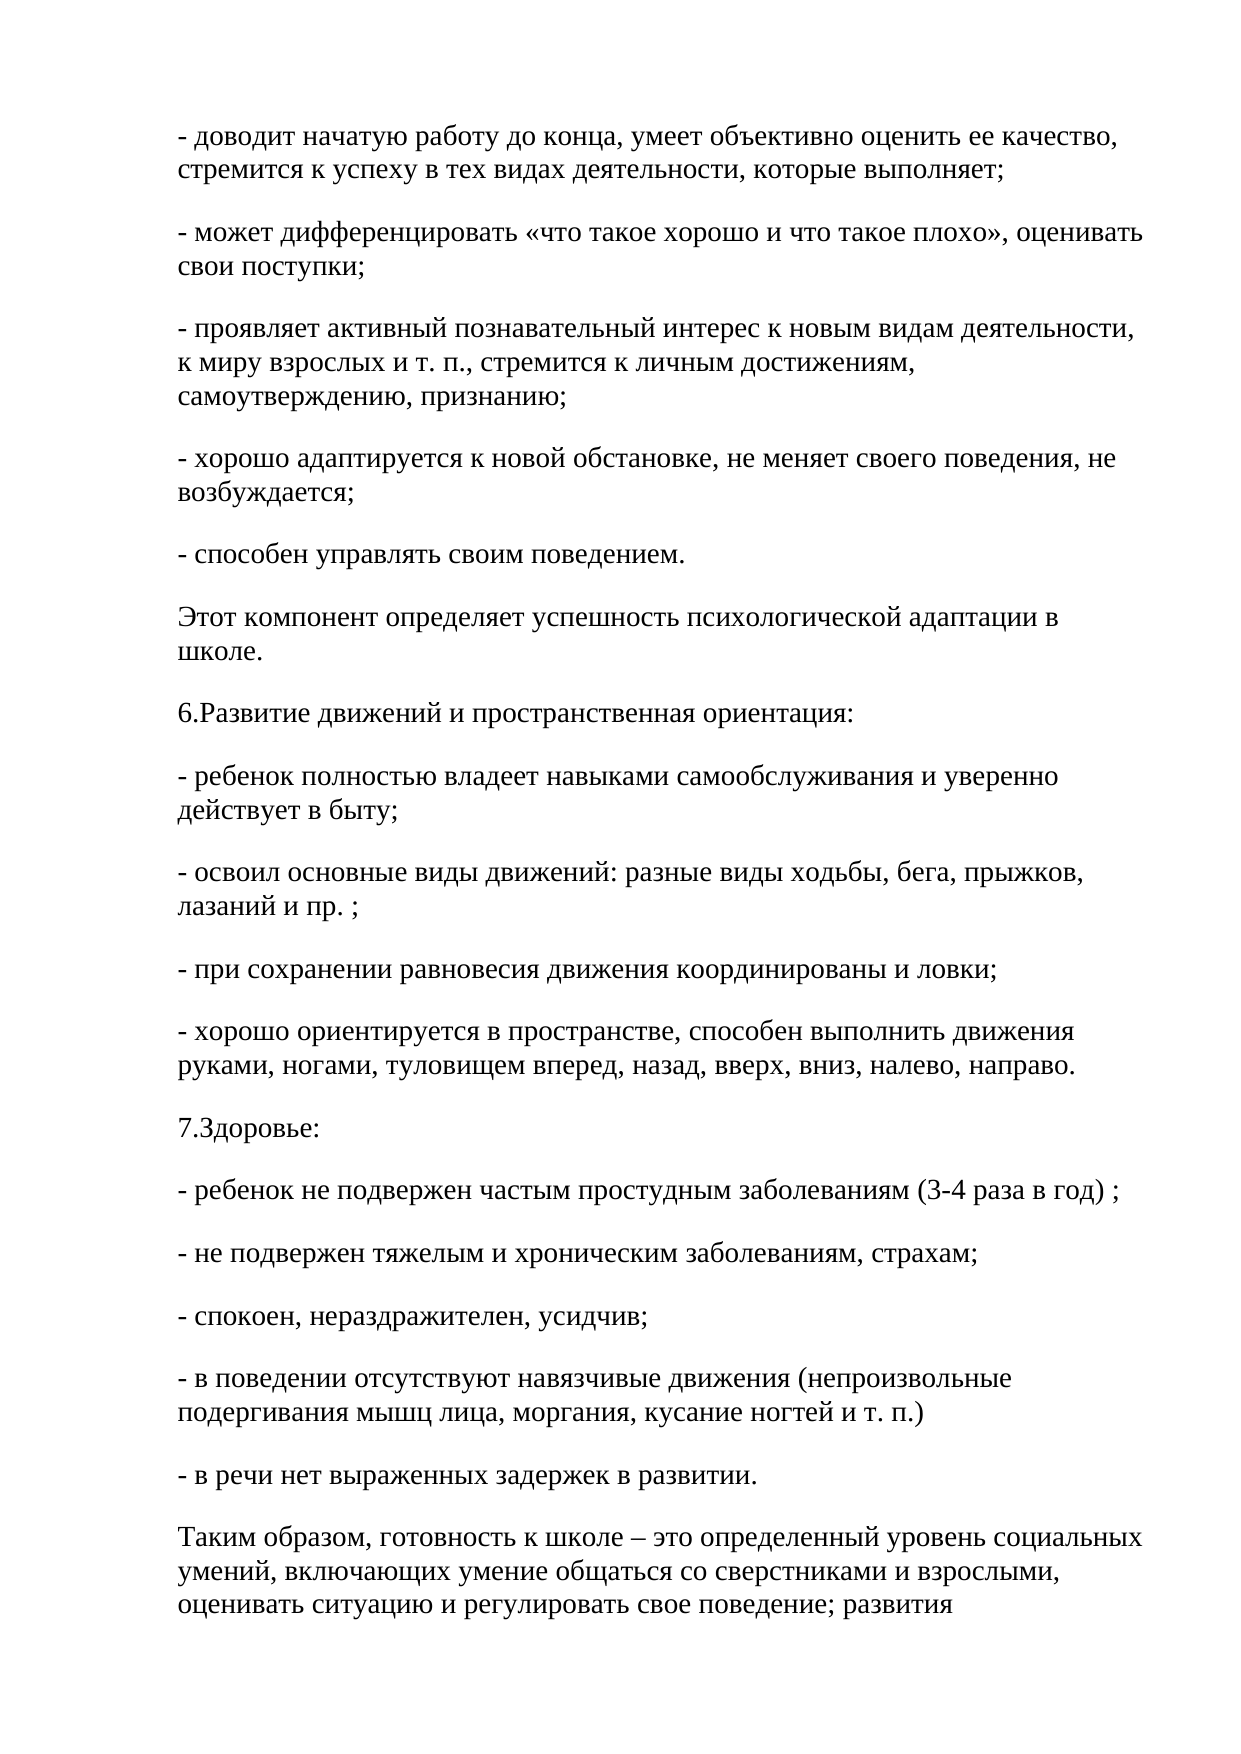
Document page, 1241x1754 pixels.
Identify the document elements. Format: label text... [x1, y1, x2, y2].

text Таким образом, готовность к школе – это определенный уровень социальных умений, включающих умение общаться со сверстниками и взрослыми, оценивать ситуацию и регулировать свое поведение; развития [177, 1519, 1152, 1620]
text - в речи нет выраженных задержек в развитии. [177, 1457, 1152, 1490]
text - ребенок полностью владеет навыками самообслуживания и уверенно действует в быту; [177, 758, 1152, 825]
text - в поведении отсутствуют навязчивые движения (непроизвольные подергивания мышц лица, моргания, кусание ногтей и т. п.) [177, 1361, 1152, 1428]
text 6.Развитие движений и пространственная ориентация: [177, 696, 1152, 729]
text - ребенок не подвержен частым простудным заболеваниям (3-4 раза в год) ; [177, 1172, 1152, 1206]
text - при сохранении равновесия движения координированы и ловки; [177, 951, 1152, 984]
text - может дифференцировать «что такое хорошо и что такое плохо», оценивать свои поступки; [177, 214, 1152, 281]
text - не подвержен тяжелым и хроническим заболеваниям, страхам; [177, 1235, 1152, 1269]
text - хорошо ориентируется в пространстве, способен выполнить движения руками, ногами, туловищем вперед, назад, вверх, вниз, налево, направо. [177, 1013, 1152, 1081]
text - спокоен, нераздражителен, усидчив; [177, 1298, 1152, 1331]
text - проявляет активный познавательный интерес к новым видам деятельности, к миру взрослых и т. п., стремится к личным достижениям, самоутверждению, признанию; [177, 311, 1152, 411]
text - способен управлять своим поведением. [177, 537, 1152, 570]
text 7.Здоровье: [177, 1110, 1152, 1143]
text - хорошо адаптируется к новой обстановке, не меняет своего поведения, не возбуждается; [177, 440, 1152, 507]
text Этот компонент определяет успешность психологической адаптации в школе. [177, 599, 1152, 666]
text - освоил основные виды движений: разные виды ходьбы, бега, прыжков, лазаний и пр. ; [177, 854, 1152, 922]
text - доводит начатую работу до конца, умеет объективно оценить ее качество, стремится к успеху в тех видах деятельности, которые выполняет; [177, 118, 1152, 185]
